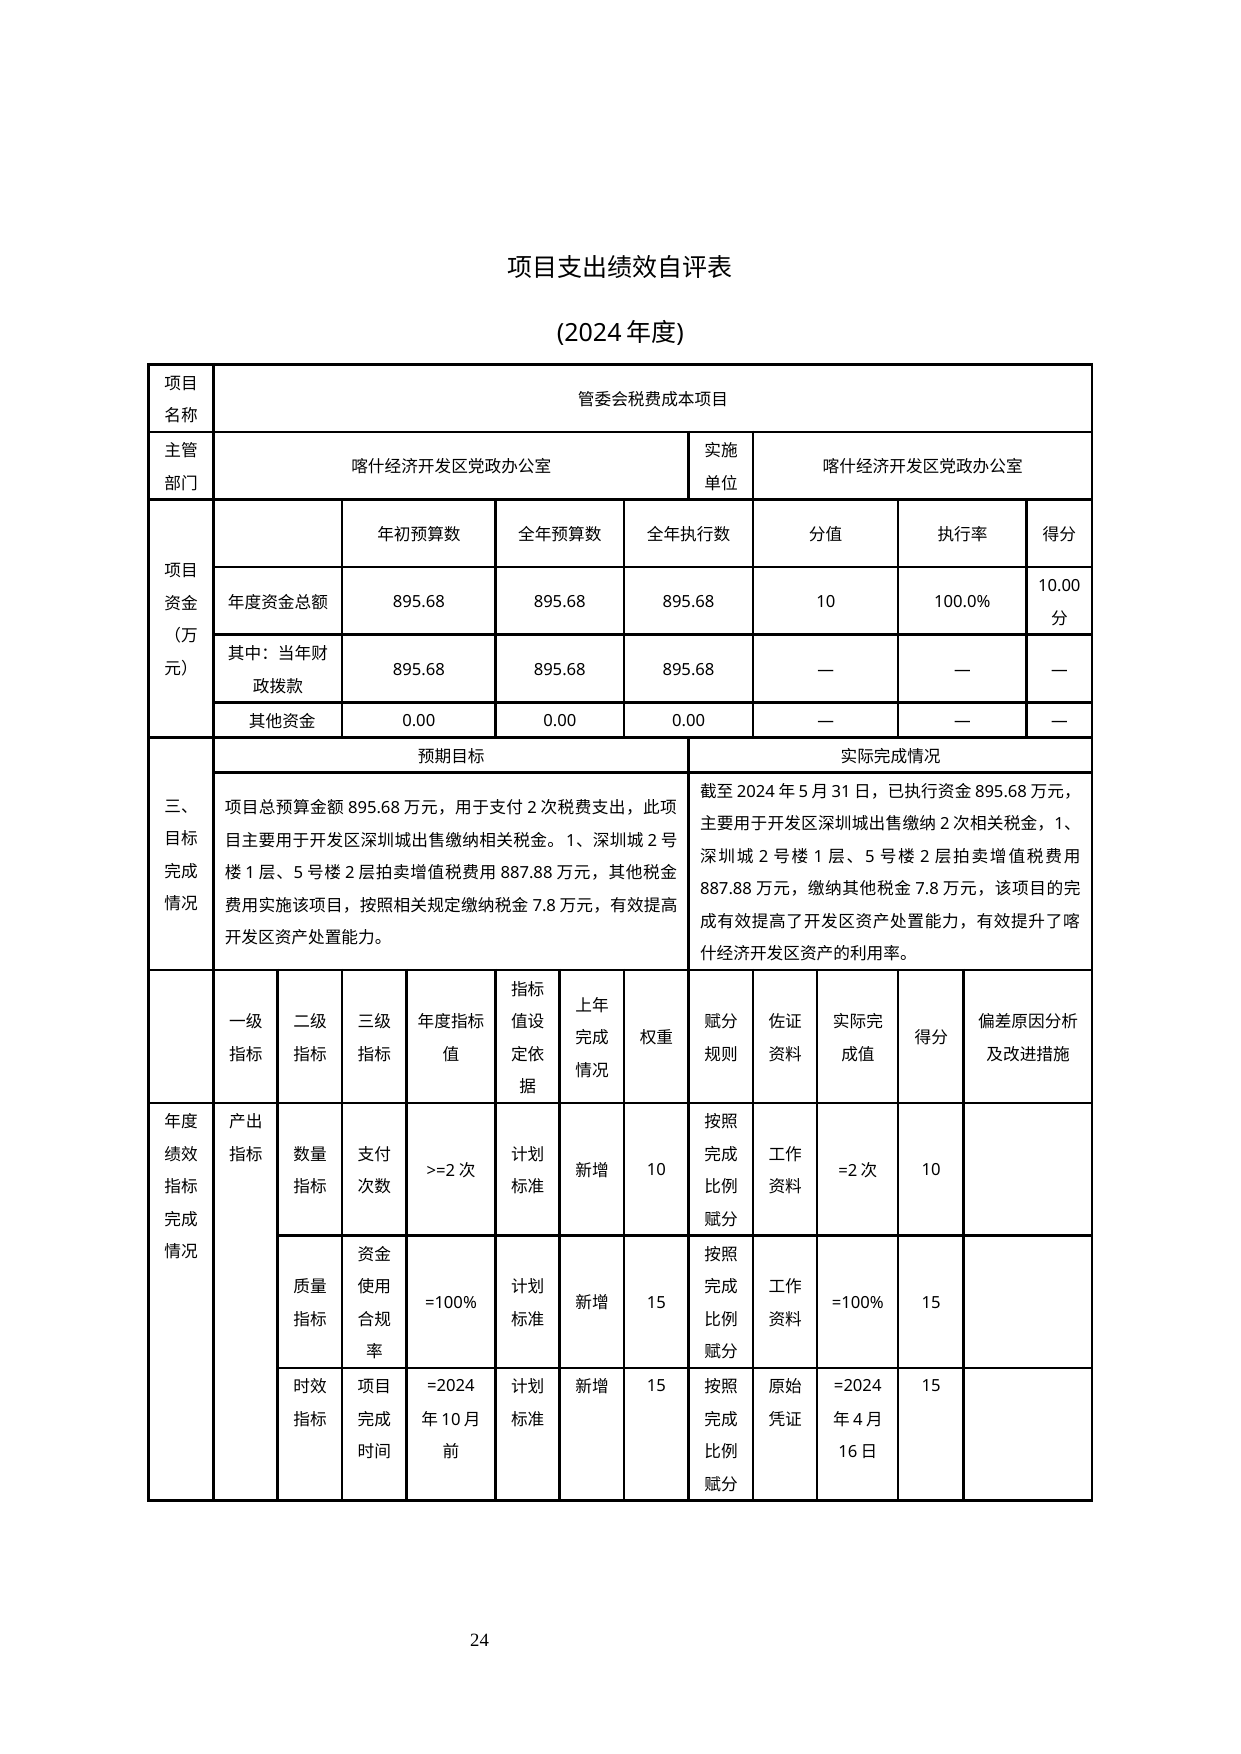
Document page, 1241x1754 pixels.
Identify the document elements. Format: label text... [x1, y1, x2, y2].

table_cell 10 [899, 1104, 962, 1234]
table_cell =100% [818, 1237, 897, 1367]
table_cell 其中：当年财政拨款 [215, 636, 341, 701]
table_cell 年度指标值 [408, 971, 494, 1101]
table_cell 895.68 [497, 568, 623, 633]
table_cell 时效指标 [279, 1369, 341, 1499]
table_cell 新增 [561, 1237, 623, 1367]
table_cell 上年完成情况 [561, 971, 623, 1101]
table_cell 895.68 [343, 568, 494, 633]
table_cell 权重 [625, 971, 687, 1101]
table_cell 指标值设定依据 [497, 971, 558, 1101]
table_cell 三、目标完成情况 [150, 739, 212, 969]
table_cell — [1028, 704, 1091, 736]
table_cell 按照完成比例赋分 [690, 1104, 752, 1234]
table_cell 质量指标 [279, 1237, 341, 1367]
table_cell 按照完成比例赋分 [690, 1369, 752, 1499]
table_cell 预期目标 [215, 739, 687, 771]
table_cell [965, 1369, 1091, 1499]
table_cell [150, 971, 212, 1101]
table_cell 计划标准 [497, 1237, 558, 1367]
table_cell 二级指标 [279, 971, 341, 1101]
table_cell — [754, 636, 897, 701]
table_cell 管委会税费成本项目 [215, 366, 1091, 431]
table_cell 895.68 [625, 568, 752, 633]
table_cell 895.68 [625, 636, 752, 701]
table_cell 15 [899, 1237, 962, 1367]
table_cell [965, 1237, 1091, 1367]
table_cell 年初预算数 [343, 501, 494, 566]
table_cell 支付次数 [343, 1104, 405, 1234]
table_cell [965, 1104, 1091, 1234]
table_cell 赋分规则 [690, 971, 752, 1101]
table_cell >=2次 [408, 1104, 494, 1234]
table_cell 895.68 [343, 636, 494, 701]
table_cell 实际完成值 [818, 971, 897, 1101]
table_header 项目支出绩效自评表 [148, 233, 1092, 298]
table_cell 工作资料 [754, 1237, 816, 1367]
table_cell 新增 [561, 1104, 623, 1234]
table_cell 项目名称 [150, 366, 212, 431]
table_cell 资金使用合规率 [343, 1237, 405, 1367]
table_cell 10.00分 [1028, 568, 1091, 633]
table_cell (2024年度) [148, 298, 1092, 363]
table_cell 项目资金 （万元） [150, 501, 212, 736]
table_cell 数量指标 [279, 1104, 341, 1234]
table_cell 新增 [561, 1369, 623, 1499]
table_cell 喀什经济开发区党政办公室 [754, 433, 1091, 498]
table_cell 三级指标 [343, 971, 405, 1101]
table_cell 全年预算数 [497, 501, 623, 566]
table_cell 其他资金 [215, 704, 341, 736]
table_cell 计划标准 [497, 1369, 558, 1499]
table_cell =2次 [818, 1104, 897, 1234]
table_cell 项目总预算金额895.68万元，用于支付2次税费支出，此项目主要用于开发区深圳城出售缴纳相关税金。1、深圳城2号楼1层、5号楼2层拍卖增值税费用887.88万元，其他税金费用实施该项目，按照相关规定缴纳税金7.8万元，有效提高开发区资产处置能力。 [215, 774, 687, 969]
table_cell 计划标准 [497, 1104, 558, 1234]
table_cell 15 [625, 1237, 687, 1367]
table_cell =100% [408, 1237, 494, 1367]
table_cell [215, 501, 341, 566]
table_cell 喀什经济开发区党政办公室 [215, 433, 687, 498]
table_cell 截至2024年5月31日，已执行资金895.68万元，主要用于开发区深圳城出售缴纳2次相关税金，1、深圳城2号楼1层、5号楼2层拍卖增值税费用887.88万元，缴纳其他税金7.8万元，该项目的完成有效提高了开发区资产处置能力，有效提升了喀什经济开发区资产的利用率。 [690, 774, 1091, 969]
table_cell 0.00 [343, 704, 494, 736]
table_cell 得分 [899, 971, 962, 1101]
table_cell 执行率 [899, 501, 1025, 566]
table_cell 主管部门 [150, 433, 212, 498]
table_cell — [754, 704, 897, 736]
table_cell — [1028, 636, 1091, 701]
table_cell 100.0% [899, 568, 1025, 633]
table_cell 15 [899, 1369, 962, 1499]
table_cell 工作资料 [754, 1104, 816, 1234]
table_cell 分值 [754, 501, 897, 566]
table_cell 全年执行数 [625, 501, 752, 566]
table_cell 按照完成比例赋分 [690, 1237, 752, 1367]
table_cell — [899, 636, 1025, 701]
table_cell 10 [754, 568, 897, 633]
table_cell 年度资金总额 [215, 568, 341, 633]
table_cell 年度绩效指标完成情况 [150, 1104, 212, 1499]
table_cell 实际完成情况 [690, 739, 1091, 771]
table_cell 产出指标 [215, 1104, 276, 1499]
table_cell — [899, 704, 1025, 736]
table_cell 15 [625, 1369, 687, 1499]
table_cell 佐证资料 [754, 971, 816, 1101]
table_cell 一级指标 [215, 971, 276, 1101]
table_cell 原始凭证 [754, 1369, 816, 1499]
table_cell 项目完成时间 [343, 1369, 405, 1499]
table_cell =2024年10月前 [408, 1369, 494, 1499]
table_cell 偏差原因分析及改进措施 [965, 971, 1091, 1101]
table_cell 0.00 [625, 704, 752, 736]
table_cell 10 [625, 1104, 687, 1234]
table_cell 895.68 [497, 636, 623, 701]
table_cell 得分 [1028, 501, 1091, 566]
table_cell 0.00 [497, 704, 623, 736]
table_cell =2024年4月16日 [818, 1369, 897, 1499]
table_cell 实施单位 [690, 433, 752, 498]
